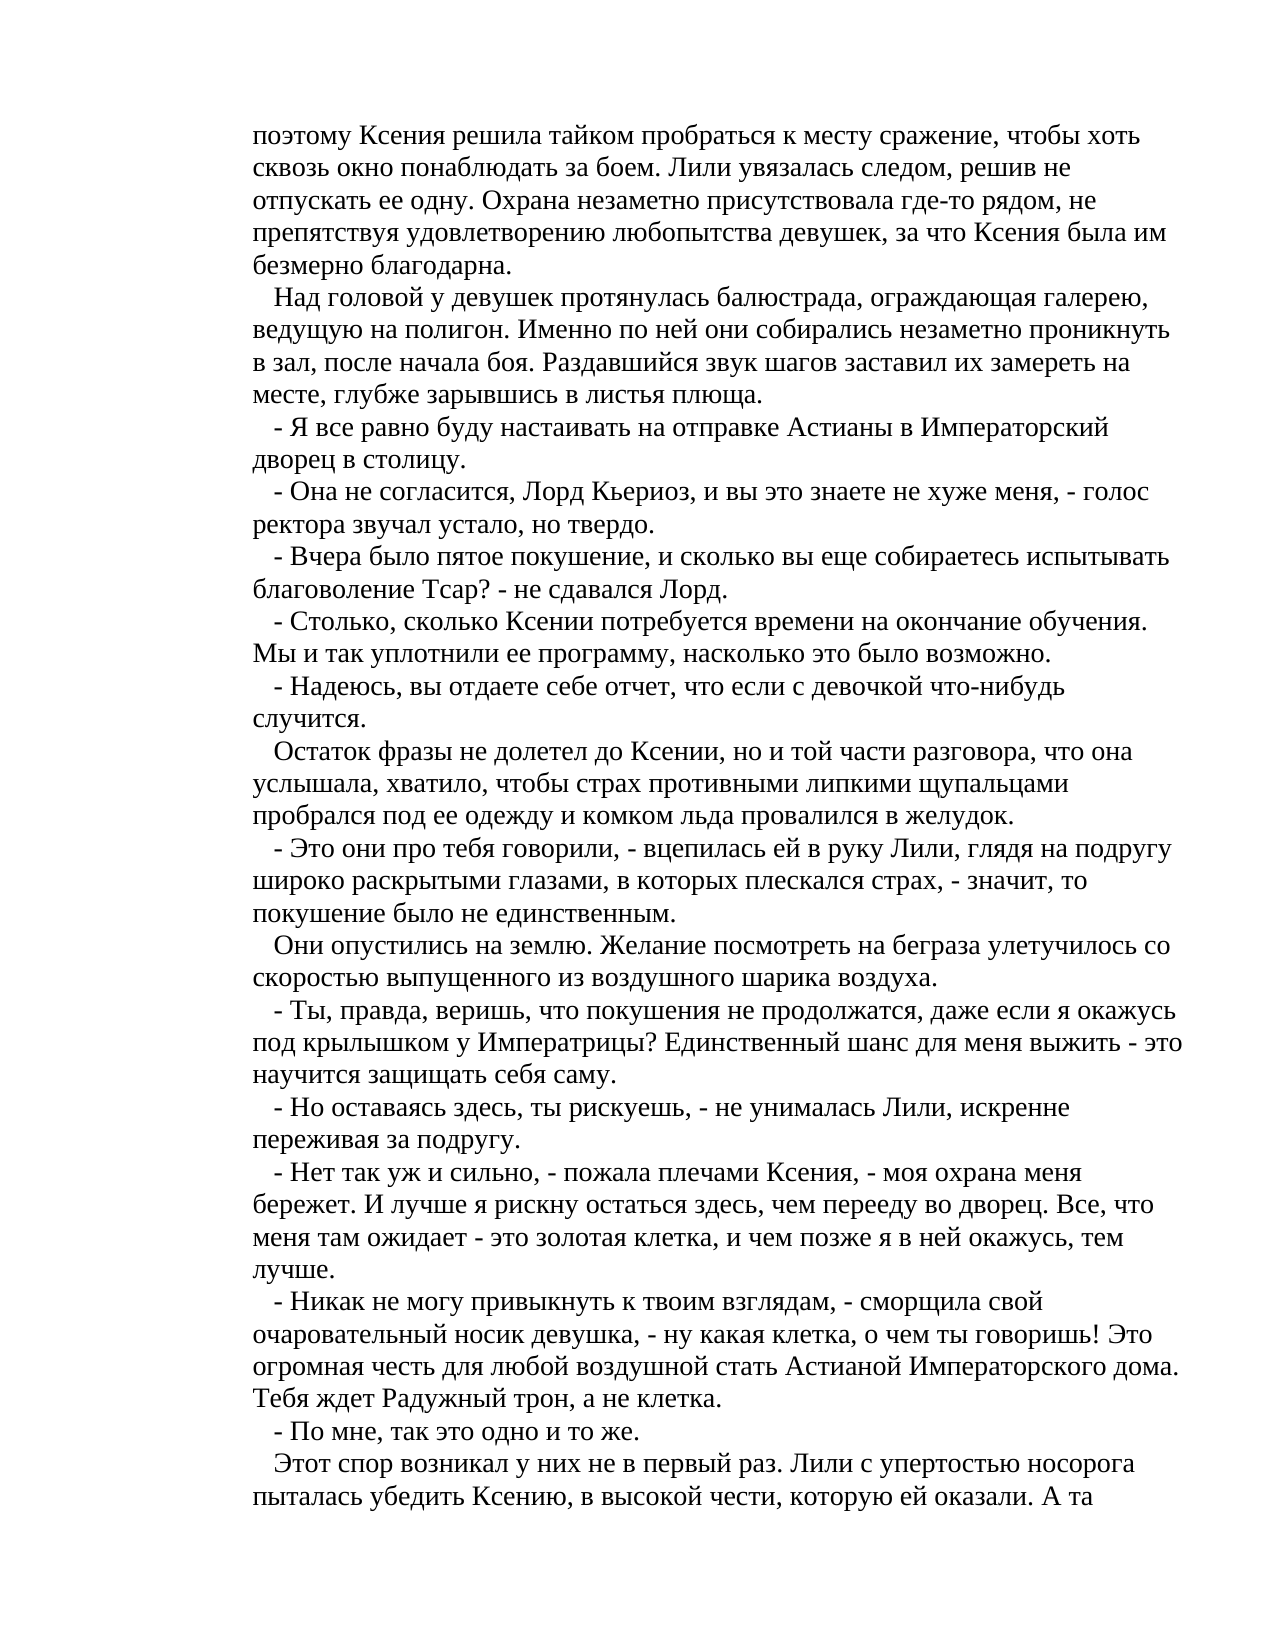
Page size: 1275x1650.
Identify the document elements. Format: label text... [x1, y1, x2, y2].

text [252, 1446, 1186, 1511]
text - По мне, так это одно и то же. [252, 1414, 1186, 1446]
text - Вчера было пятое покушение, и сколько вы еще собираетесь испытывать благоволение Тсар? - не сдавался Лорд. [252, 539, 1186, 604]
text - Столько, сколько Ксении потребуется времени на окончание обучения. Мы и так уплотнили ее программу, насколько это было возможно. [252, 604, 1186, 669]
text - Надеюсь, вы отдаете себе отчет, что если с девочкой что-нибудь случится. [252, 669, 1186, 734]
text - Это они про тебя говорили, - вцепилась ей в руку Лили, глядя на подругу широко раскрытыми глазами, в которых плескался страх, - значит, то покушение было не единственным. [252, 831, 1186, 928]
text Они опустились на землю. Желание посмотреть на беграза улетучилось со скоростью выпущенного из воздушного шарика воздуха. [252, 928, 1186, 993]
text - Я все равно буду настаивать на отправке Астианы в Императорский дворец в столицу. [252, 410, 1186, 474]
text Над головой у девушек протянулась балюстрада, ограждающая галерею, ведущую на полигон. Именно по ней они собирались незаметно проникнуть в зал, после начала боя. Раздавшийся звук шагов заставил их замереть на месте, глубже зарывшись в листья плюща. [252, 280, 1186, 410]
text - Ты, правда, веришь, что покушения не продолжатся, даже если я окажусь под крылышком у Императрицы? Единственный шанс для меня выжить - это научится защищать себя саму. [252, 993, 1186, 1090]
text - Но оставаясь здесь, ты рискуешь, - не унималась Лили, искренне переживая за подругу. [252, 1090, 1186, 1155]
text - Нет так уж и сильно, - пожала плечами Ксения, - моя охрана меня бережет. И лучше я рискну остаться здесь, чем перееду во дворец. Все, что меня там ожидает - это золотая клетка, и чем позже я в ней окажусь, тем лучше. [252, 1155, 1186, 1284]
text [252, 118, 1186, 280]
text - Никак не могу привыкнуть к твоим взглядам, - сморщила свой очаровательный носик девушка, - ну какая клетка, о чем ты говоришь! Это огромная честь для любой воздушной стать Астианой Императорского дома. Тебя ждет Радужный трон, а не клетка. [252, 1284, 1186, 1414]
text - Она не согласится, Лорд Кьериоз, и вы это знаете не хуже меня, - голос ректора звучал устало, но твердо. [252, 474, 1186, 539]
text Остаток фразы не долетел до Ксении, но и той части разговора, что она услышала, хватило, чтобы страх противными липкими щупальцами пробрался под ее одежду и комком льда провалился в желудок. [252, 734, 1186, 831]
